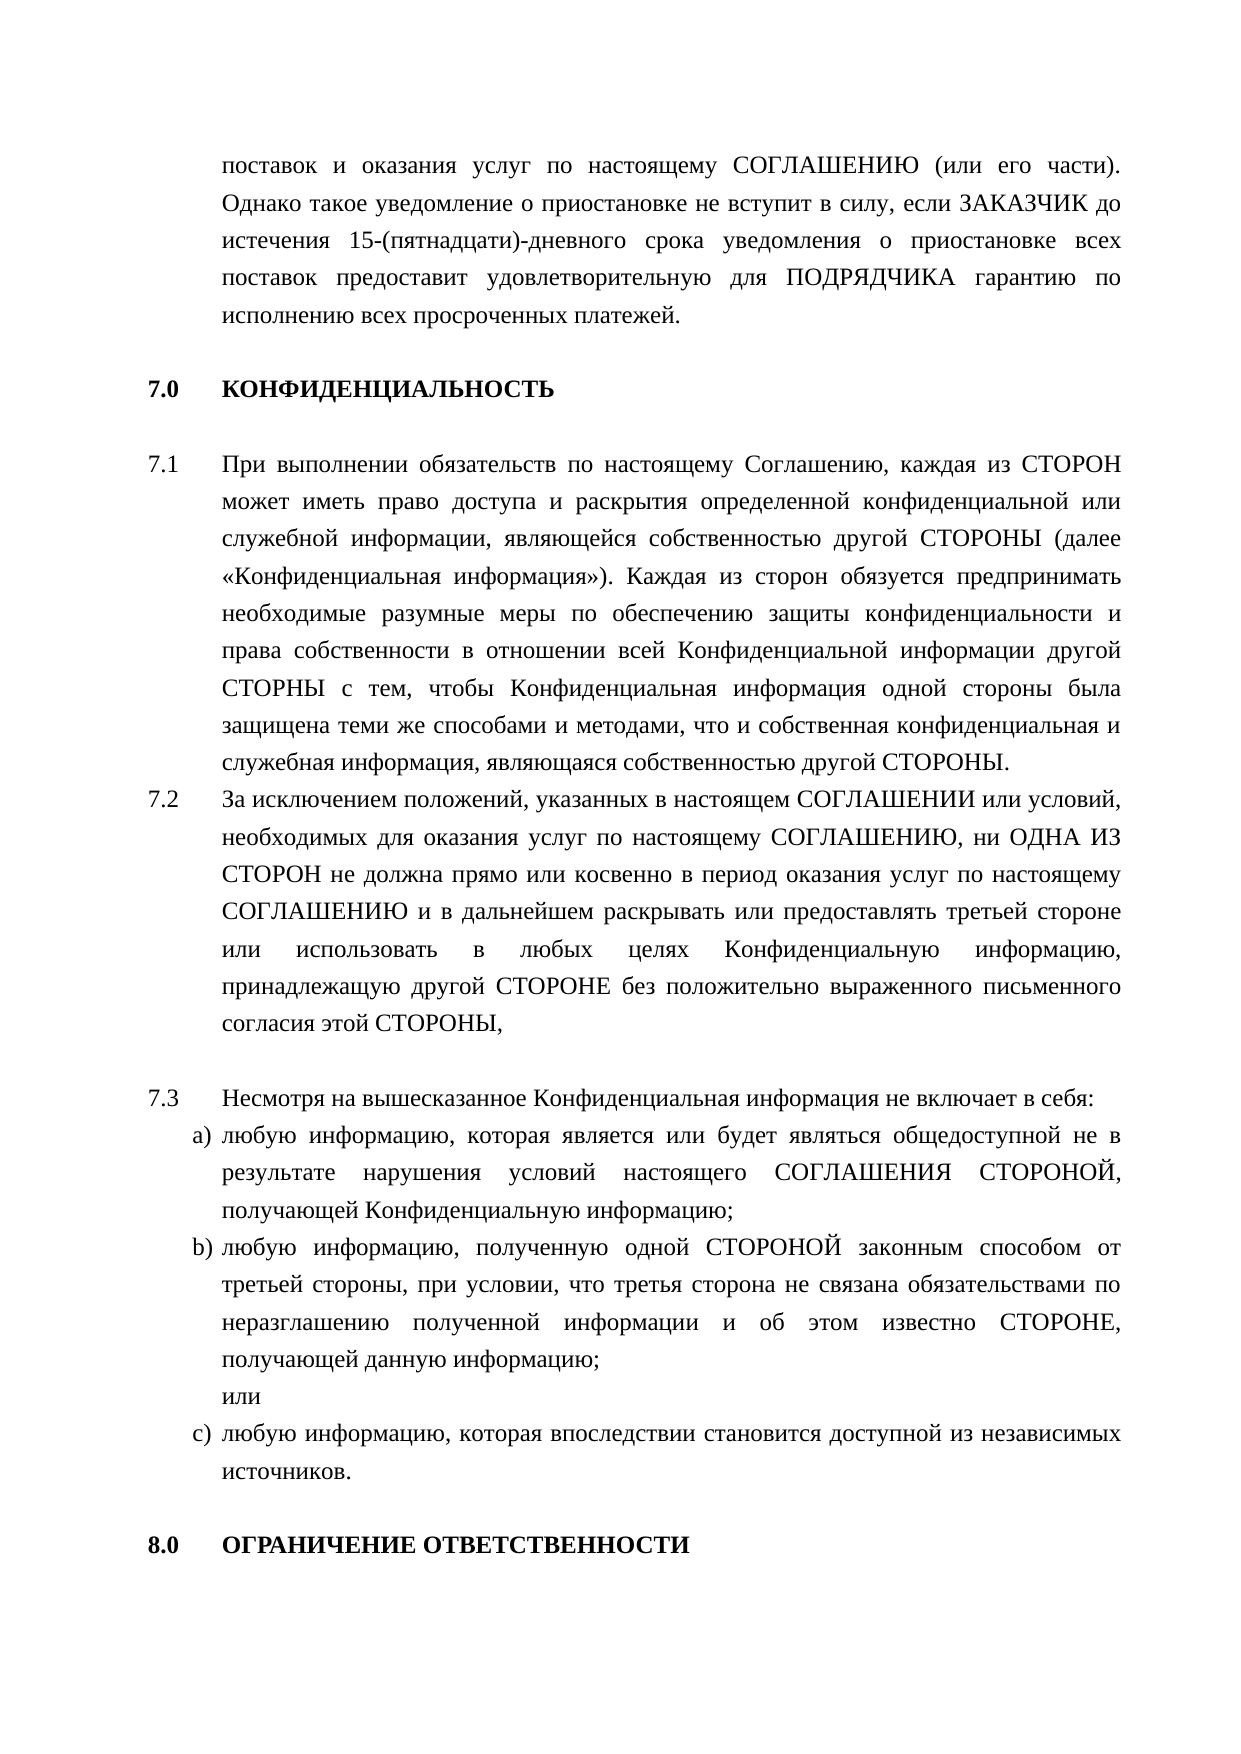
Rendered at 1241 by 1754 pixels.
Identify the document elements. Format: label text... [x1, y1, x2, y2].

subtitle КОНФИДЕНЦИАЛЬНОСТЬ [148, 374, 1122, 403]
list любую информацию, которая впоследствии становится доступной из независимых источников. [192, 1418, 1122, 1484]
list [148, 151, 1122, 328]
list При выполнении обязательств по настоящему Соглашению, каждая из СТОРОН может иметь право доступа и раскрытия определенной конфиденциальной или служебной информации, являющейся собственностью другой СТОРОНЫ (далее «Конфиденциальная информация»). Каждая из сторон обязуется предпринимать необходимые разумные меры по обеспечению защиты конфиденциальности и права собственности в отношении всей Конфиденциальной информации другой СТОРНЫ с тем, чтобы Конфиденциальная информация одной стороны была защищена теми же способами и методами, что и собственная конфиденциальная и служебная информация, являющаяся собственностью другой СТОРОНЫ. [148, 449, 1122, 776]
list любую информацию, полученную одной СТОРОНОЙ законным способом от третьей стороны, при условии, что третья сторона не связана обязательствами по неразглашению полученной информации и об этом известно СТОРОНЕ, получающей данную информацию; [192, 1232, 1122, 1373]
list любую информацию, которая является или будет являться общедоступной не в результате нарушения условий настоящего СОГЛАШЕНИЯ СТОРОНОЙ, получающей Конфиденциальную информацию; [192, 1120, 1122, 1223]
list За исключением положений, указанных в настоящем СОГЛАШЕНИИ или условий, необходимых для оказания услуг по настоящему СОГЛАШЕНИЮ, ни ОДНА ИЗ СТОРОН не должна прямо или косвенно в период оказания услуг по настоящему СОГЛАШЕНИЮ и в дальнейшем раскрывать или предоставлять третьей стороне или использовать в любых целях Конфиденциальную информацию, принадлежащую другой СТОРОНЕ без положительно выраженного письменного согласия этой СТОРОНЫ, [148, 784, 1122, 1037]
subtitle ОГРАНИЧЕНИЕ ОТВЕТСТВЕННОСТИ [148, 1530, 1122, 1559]
text или [222, 1381, 1122, 1410]
list Несмотря на вышесказанное Конфиденциальная информация не включает в себя: [148, 1083, 1122, 1112]
